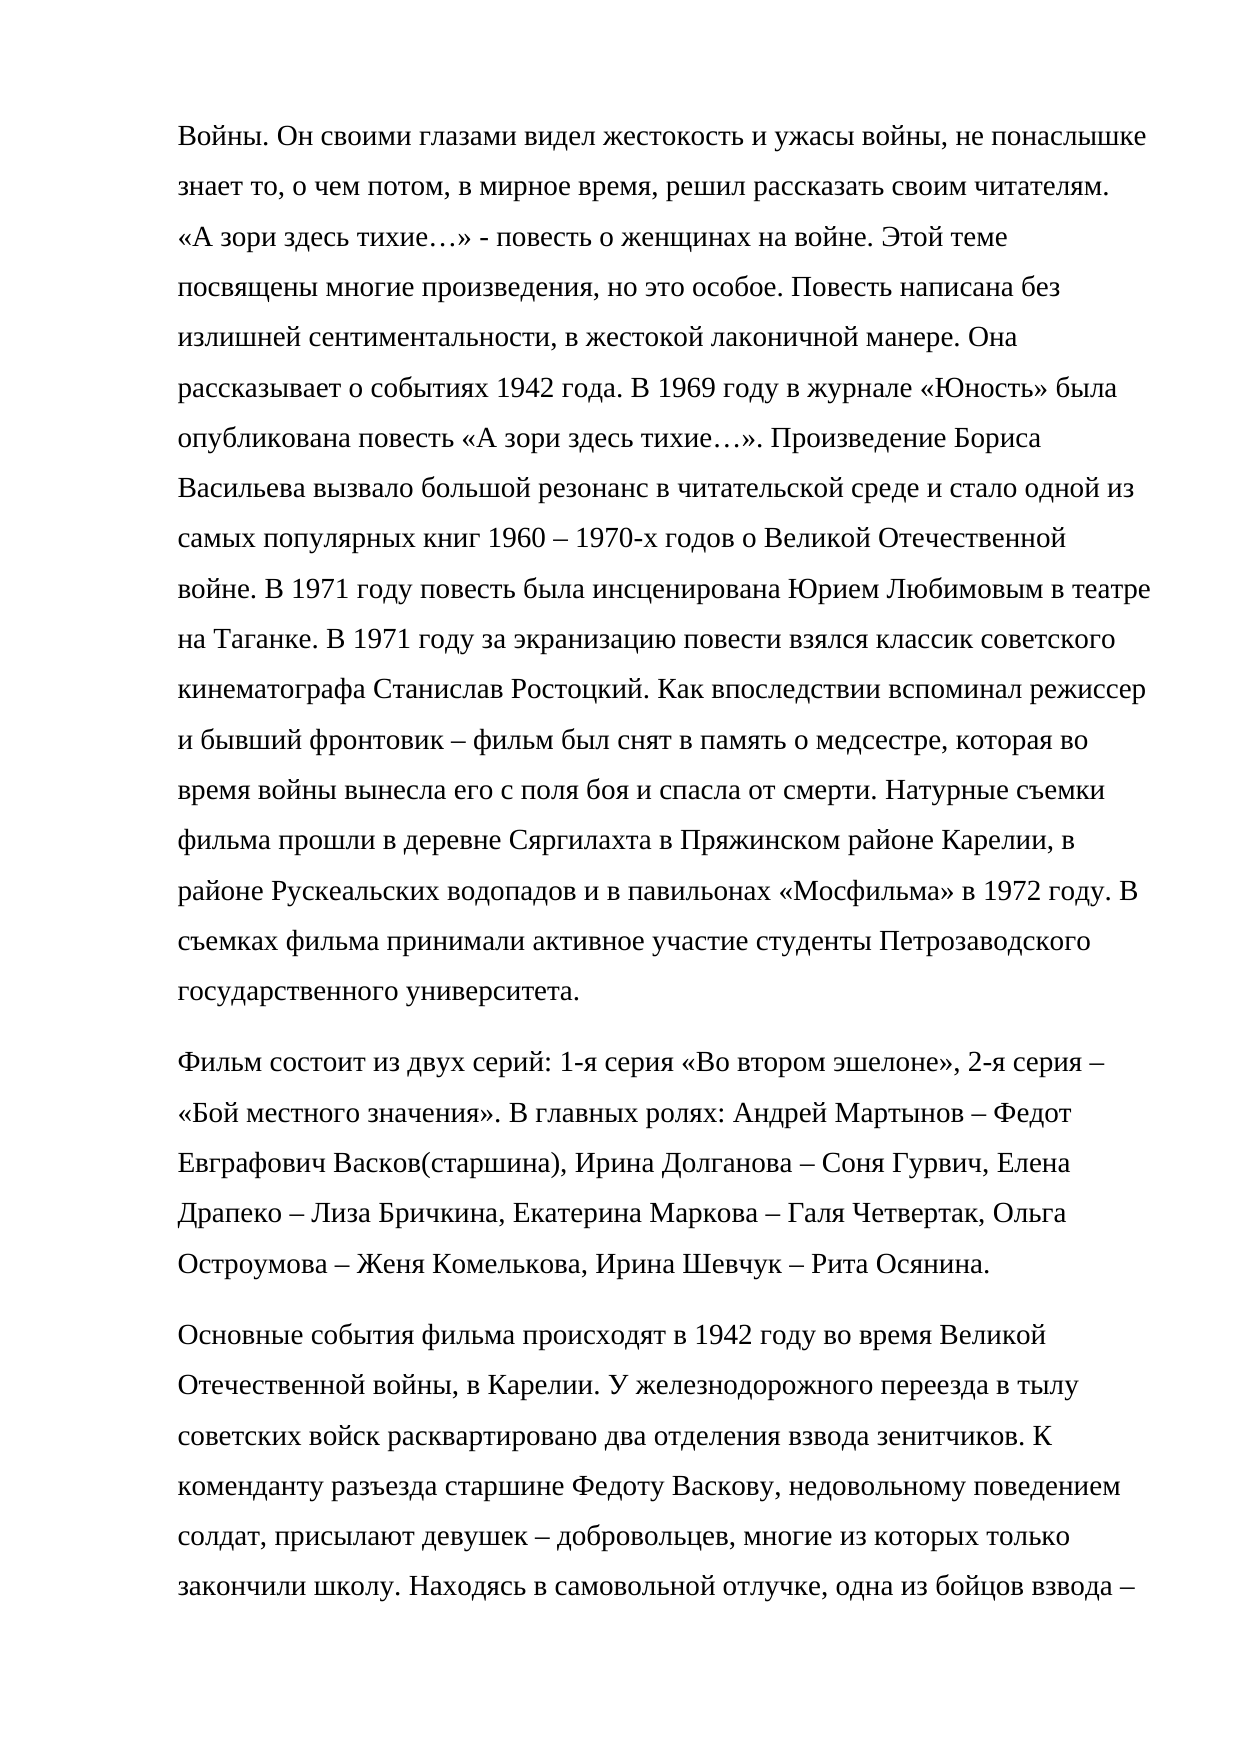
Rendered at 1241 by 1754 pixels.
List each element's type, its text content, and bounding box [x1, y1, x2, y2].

text Фильм состоит из двух серий: 1-я серия «Во втором эшелоне», 2-я серия – «Бой местного значения». В главных ролях: Андрей Мартынов – Федот Евграфович Васков(старшина), Ирина Долганова – Соня Гурвич, Елена Драпеко – Лиза Бричкина, Екатерина Маркова – Галя Четвертак, Ольга Остроумова – Женя Комелькова, Ирина Шевчук – Рита Осянина. [177, 1044, 1152, 1279]
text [177, 118, 1152, 1007]
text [177, 1317, 1152, 1602]
